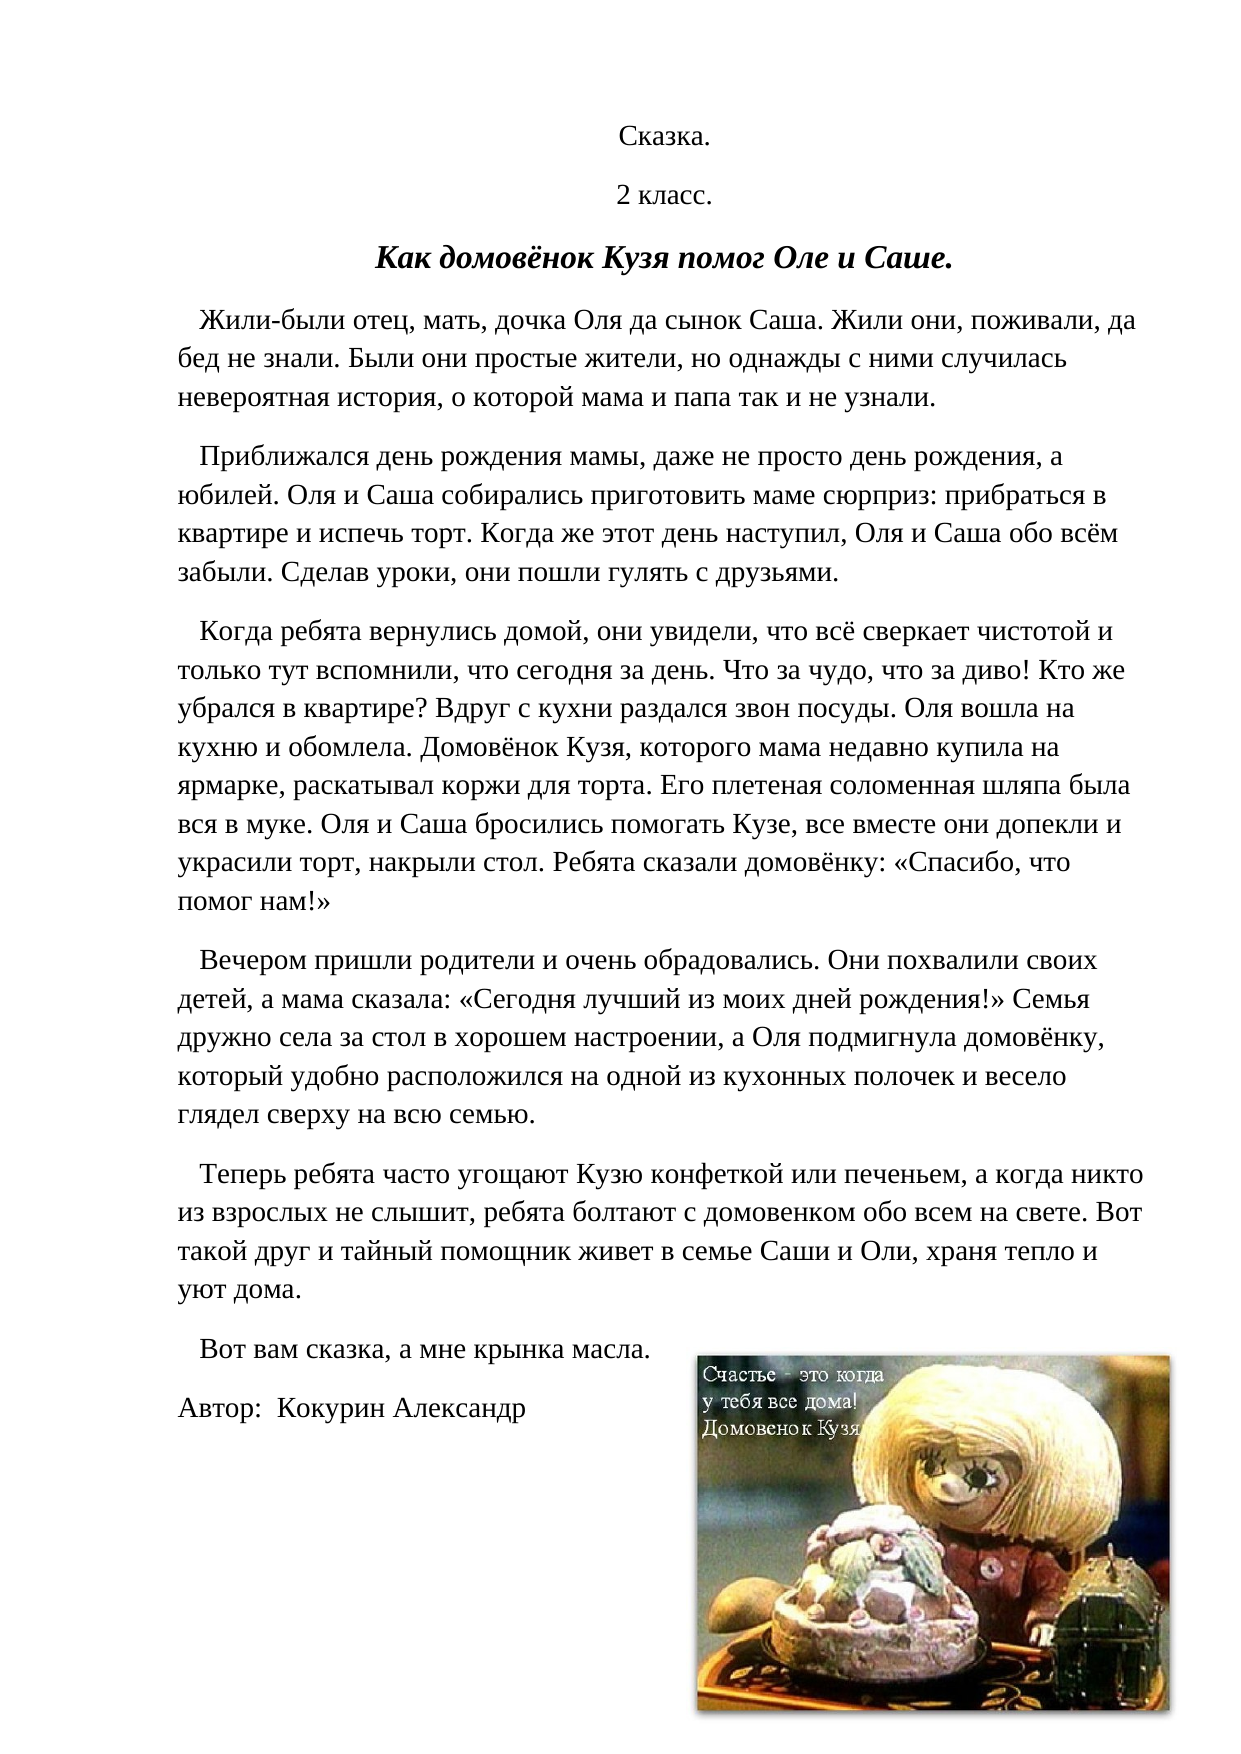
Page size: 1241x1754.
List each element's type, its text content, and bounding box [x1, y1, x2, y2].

text Вот вам сказка, а мне крынка масла. [177, 1331, 1152, 1364]
text Приближался день рождения мамы, даже не просто день рождения, а юбилей. Оля и Саша собирались приготовить маме сюрприз: прибраться в квартире и испечь торт. Когда же этот день наступил, Оля и Саша обо всём забыли. Сделав уроки, они пошли гулять с друзьями. [177, 438, 1152, 587]
text Автор: Кокурин Александр [177, 1390, 686, 1424]
text Теперь ребята часто угощают Кузю конфеткой или печеньем, а когда никто из взрослых не слышит, ребята болтают с домовенком обо всем на свете. Вот такой друг и тайный помощник живет в семье Саши и Оли, храня тепло и уют дома. [177, 1156, 1152, 1305]
text 2 класс. [177, 177, 1152, 211]
text Сказка. [177, 118, 1152, 152]
picture [686, 1347, 1180, 1724]
text Как домовёнок Кузя помог Оле и Саше. [177, 237, 1152, 275]
text Вечером пришли родители и очень обрадовались. Они похвалили своих детей, а мама сказала: «Сегодня лучший из моих дней рождения!» Семья дружно села за стол в хорошем настроении, а Оля подмигнула домовёнку, который удобно расположился на одной из кухонных полочек и весело глядел сверху на всю семью. [177, 942, 1152, 1130]
text Когда ребята вернулись домой, они увидели, что всё сверкает чистотой и только тут вспомнили, что сегодня за день. Что за чудо, что за диво! Кто же убрался в квартире? Вдруг с кухни раздался звон посуды. Оля вошла на кухню и обомлела. Домовёнок Кузя, которого мама недавно купила на ярмарке, раскатывал коржи для торта. Его плетеная соломенная шляпа была вся в муке. Оля и Саша бросились помогать Кузе, все вместе они допекли и украсили торт, накрыли стол. Ребята сказали домовёнку: «Спасибо, что помог нам!» [177, 613, 1152, 917]
text Жили-были отец, мать, дочка Оля да сынок Саша. Жили они, поживали, да бед не знали. Были они простые жители, но однажды с ними случилась невероятная история, о которой мама и папа так и не узнали. [177, 302, 1152, 412]
